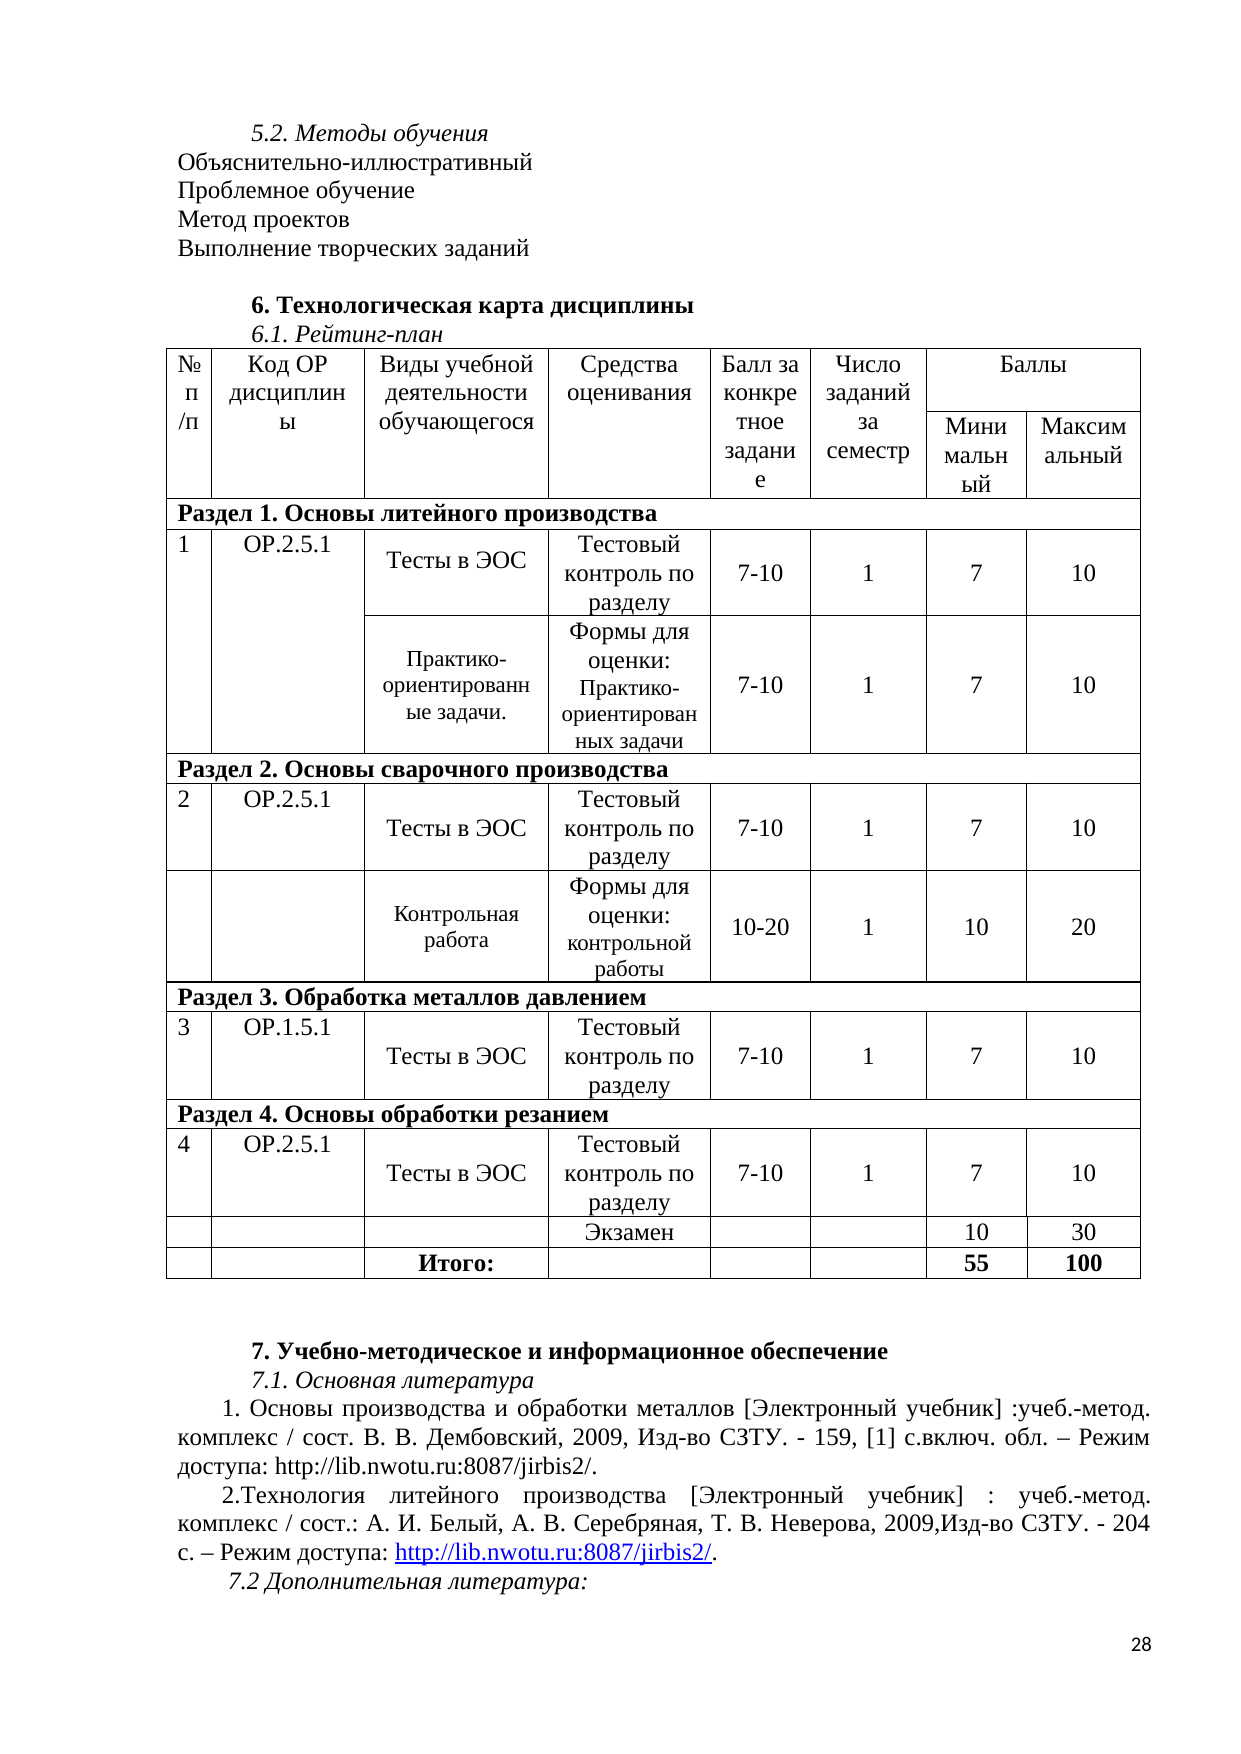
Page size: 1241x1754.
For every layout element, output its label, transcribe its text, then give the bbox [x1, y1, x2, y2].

table_cell Практико-ориентированные задачи. [365, 616, 548, 753]
table_cell 7-10 [711, 530, 810, 615]
text Объяснительно-иллюстративный [177, 147, 1152, 176]
text 2.Технология литейного производства [Электронный учебник] : учеб.-метод. комплекс / сост.: А. И. Белый, А. В. Серебряная, Т. В. Неверова, 2009,Изд-во СЗТУ. - 204 с. – Режим доступа: http://lib.nwotu.ru:8087/jirbis2/. [177, 1480, 1152, 1566]
text 6.1. Рейтинг-план [177, 319, 1152, 348]
table_cell 10 [1027, 1012, 1140, 1098]
table_cell ОР.2.5.1 [212, 784, 364, 870]
table_cell [167, 1217, 211, 1247]
table_cell 7-10 [711, 784, 810, 870]
table_cell [549, 1248, 710, 1278]
text 7.1. Основная литература [177, 1365, 1152, 1393]
table_cell 1 [811, 616, 926, 753]
table_cell 7 [927, 1012, 1026, 1098]
table_cell 3 [167, 1012, 211, 1098]
table_cell 1 [811, 784, 926, 870]
table_cell Максимальный [1027, 412, 1140, 497]
table_cell 7 [927, 1129, 1026, 1216]
text 7. Учебно-методическое и информационное обеспечение [177, 1336, 1152, 1365]
table_cell ОР.2.5.1 [212, 530, 364, 753]
table_cell [212, 1217, 364, 1247]
table_cell [212, 871, 364, 981]
table_cell Тестовый контроль по разделу [549, 1129, 710, 1216]
table_cell 10 [927, 1217, 1027, 1247]
table_cell [711, 1248, 810, 1278]
table_cell 10-20 [711, 871, 810, 981]
table_cell 1 [811, 1129, 926, 1216]
table_cell Минимальный [927, 412, 1026, 497]
table_cell [365, 1217, 548, 1247]
table_cell 10 [1027, 530, 1140, 615]
table_cell 2 [167, 784, 211, 870]
table_header Число заданий за семестр [811, 349, 926, 497]
table_cell 55 [927, 1248, 1027, 1278]
table_cell [167, 871, 211, 981]
table_header Средства оценивания [549, 349, 710, 497]
table_cell Тестовый контроль по разделу [549, 1012, 710, 1098]
text Метод проектов [177, 204, 1152, 233]
table_cell Тесты в ЭОС [365, 1012, 548, 1098]
table_cell 10 [1027, 1129, 1140, 1216]
table_cell 7-10 [711, 1012, 810, 1098]
table_cell 1 [811, 530, 926, 615]
table_cell 10 [927, 871, 1026, 981]
table_cell 7 [927, 530, 1026, 615]
table_header № п/п [167, 349, 211, 497]
table_cell Тестовый контроль по разделу [549, 784, 710, 870]
table_cell 1 [811, 1012, 926, 1098]
table_cell [212, 1248, 364, 1278]
table_cell ОР.2.5.1 [212, 1129, 364, 1216]
table_header Код ОР дисциплины [212, 349, 364, 497]
table_cell 1 [167, 530, 211, 753]
text 7.2 Дополнительная литература: [177, 1566, 1152, 1595]
table_cell Тесты в ЭОС [365, 530, 548, 615]
table_cell Тесты в ЭОС [365, 1129, 548, 1216]
table_cell [811, 1217, 926, 1247]
text 1. Основы производства и обработки металлов [Электронный учебник] :учеб.-метод. комплекс / сост. В. В. Дембовский, 2009, Изд-во СЗТУ. - 159, [1] с.включ. обл. – Режим доступа: http://lib.nwotu.ru:8087/jirbis2/. [177, 1393, 1152, 1480]
table_cell 7 [927, 784, 1026, 870]
table_cell 10 [1027, 616, 1140, 753]
table_header Балл за конкретное задание [711, 349, 810, 497]
table_cell 7-10 [711, 1129, 810, 1216]
table_cell [167, 1248, 211, 1278]
table_cell Формы для оценки: Практико-ориентированных задачи [549, 616, 710, 753]
text 6. Технологическая карта дисциплины [177, 291, 1152, 319]
table_cell 10 [1027, 784, 1140, 870]
table_cell Экзамен [549, 1217, 710, 1247]
table_header Виды учебной деятельности обучающегося [365, 349, 548, 497]
table_cell [811, 1248, 926, 1278]
table_cell Тестовый контроль по разделу [549, 530, 710, 615]
table_cell 7-10 [711, 616, 810, 753]
table_cell Раздел 1. Основы литейного производства [167, 499, 1140, 529]
table_cell Раздел 2. Основы сварочного производства [167, 754, 1140, 783]
table_cell Тесты в ЭОС [365, 784, 548, 870]
table_cell [711, 1217, 810, 1247]
table_cell 1 [811, 871, 926, 981]
table_cell 20 [1027, 871, 1140, 981]
table_cell Раздел 4. Основы обработки резанием [167, 1100, 1140, 1128]
text 5.2. Методы обучения [177, 118, 1152, 147]
table_cell Контрольная работа [365, 871, 548, 981]
table_cell Формы для оценки: контрольной работы [549, 871, 710, 981]
text Проблемное обучение [177, 176, 1152, 204]
table_header Баллы [927, 349, 1140, 411]
table_cell Итого: [365, 1248, 548, 1278]
table_cell 4 [167, 1129, 211, 1216]
table_cell 100 [1028, 1248, 1140, 1278]
text Выполнение творческих заданий [177, 233, 1152, 262]
table_cell Раздел 3. Обработка металлов давлением [167, 983, 1140, 1011]
table_cell ОР.1.5.1 [212, 1012, 364, 1098]
table_cell 7 [927, 616, 1026, 753]
table_cell 30 [1028, 1217, 1140, 1247]
